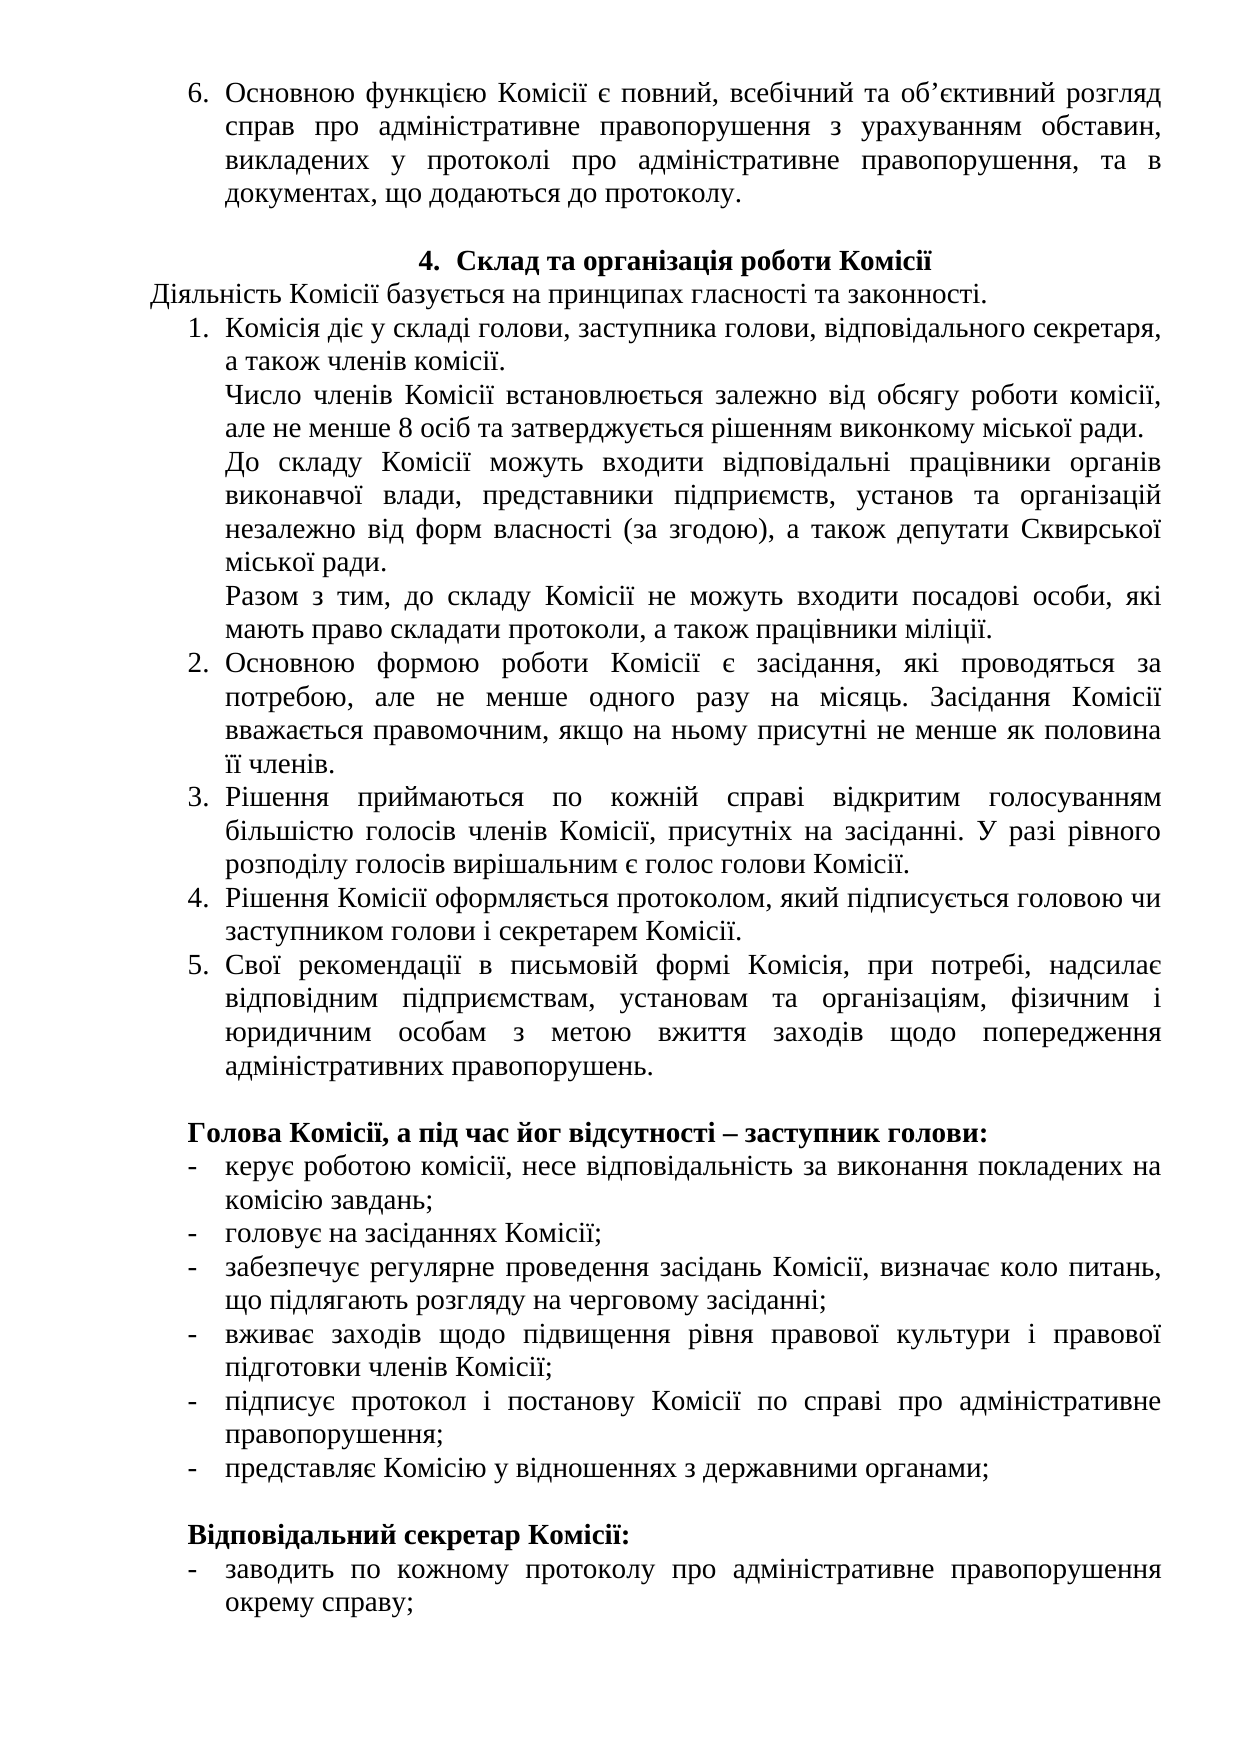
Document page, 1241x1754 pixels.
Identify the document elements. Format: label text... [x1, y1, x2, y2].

list забезпечує регулярне проведення засідань Комісії, визначає коло питань, що підлягають розгляду на черговому засіданні; [187, 1249, 1162, 1316]
list представляє Комісію у відношеннях з державними органами; [187, 1450, 1162, 1484]
list заводить по кожному протоколу про адміністративне правопорушення окрему справу; [187, 1551, 1162, 1618]
list Основною формою роботи Комісії є засідання, які проводяться за потребою, але не менше одного разу на місяць. Засідання Комісії вважається правомочним, якщо на ньому присутні не менше як половина її членів. [187, 645, 1162, 779]
list підписує протокол і постанову Комісії по справі про адміністративне правопорушення; [187, 1383, 1162, 1450]
text Відповідальний секретар Комісії: [187, 1517, 1162, 1551]
list керує роботою комісії, несе відповідальність за виконання покладених на комісію завдань; [187, 1148, 1162, 1215]
text Голова Комісії, а під час йог відсутності – заступник голови: [187, 1115, 1162, 1148]
text Разом з тим, до складу Комісії не можуть входити посадові особи, які мають право складати протоколи, а також працівники міліції. [225, 578, 1162, 645]
list Основною функцією Комісії є повний, всебічний та об’єктивний розгляд справ про адміністративне правопорушення з урахуванням обставин, викладених у протоколі про адміністративне правопорушення, та в документах, що додаються до протоколу. [187, 75, 1162, 209]
list Свої рекомендації в письмовій формі Комісія, при потребі, надсилає відповідним підприємствам, установам та організаціям, фізичним і юридичним особам з метою вжиття заходів щодо попередження адміністративних правопорушень. [187, 947, 1162, 1081]
list Склад та організація роботи Комісії [187, 243, 1162, 276]
list Комісія діє у складі голови, заступника голови, відповідального секретаря, а також членів комісії. [187, 310, 1162, 377]
list Рішення Комісії оформляється протоколом, який підписується головою чи заступником голови і секретарем Комісії. [187, 880, 1162, 947]
text Діяльність Комісії базується на принципах гласності та законності. [150, 276, 1162, 310]
list головує на засіданнях Комісії; [187, 1215, 1162, 1249]
text Число членів Комісії встановлюється залежно від обсягу роботи комісії, але не менше 8 осіб та затверджується рішенням виконкому міської ради. [225, 377, 1162, 444]
list Рішення приймаються по кожній справі відкритим голосуванням більшістю голосів членів Комісії, присутніх на засіданні. У разі рівного розподілу голосів вирішальним є голос голови Комісії. [187, 779, 1162, 880]
text До складу Комісії можуть входити відповідальні працівники органів виконавчої влади, представники підприємств, установ та організацій незалежно від форм власності (за згодою), а також депутати Сквирської міської ради. [225, 444, 1162, 578]
list вживає заходів щодо підвищення рівня правової культури і правової підготовки членів Комісії; [187, 1316, 1162, 1383]
